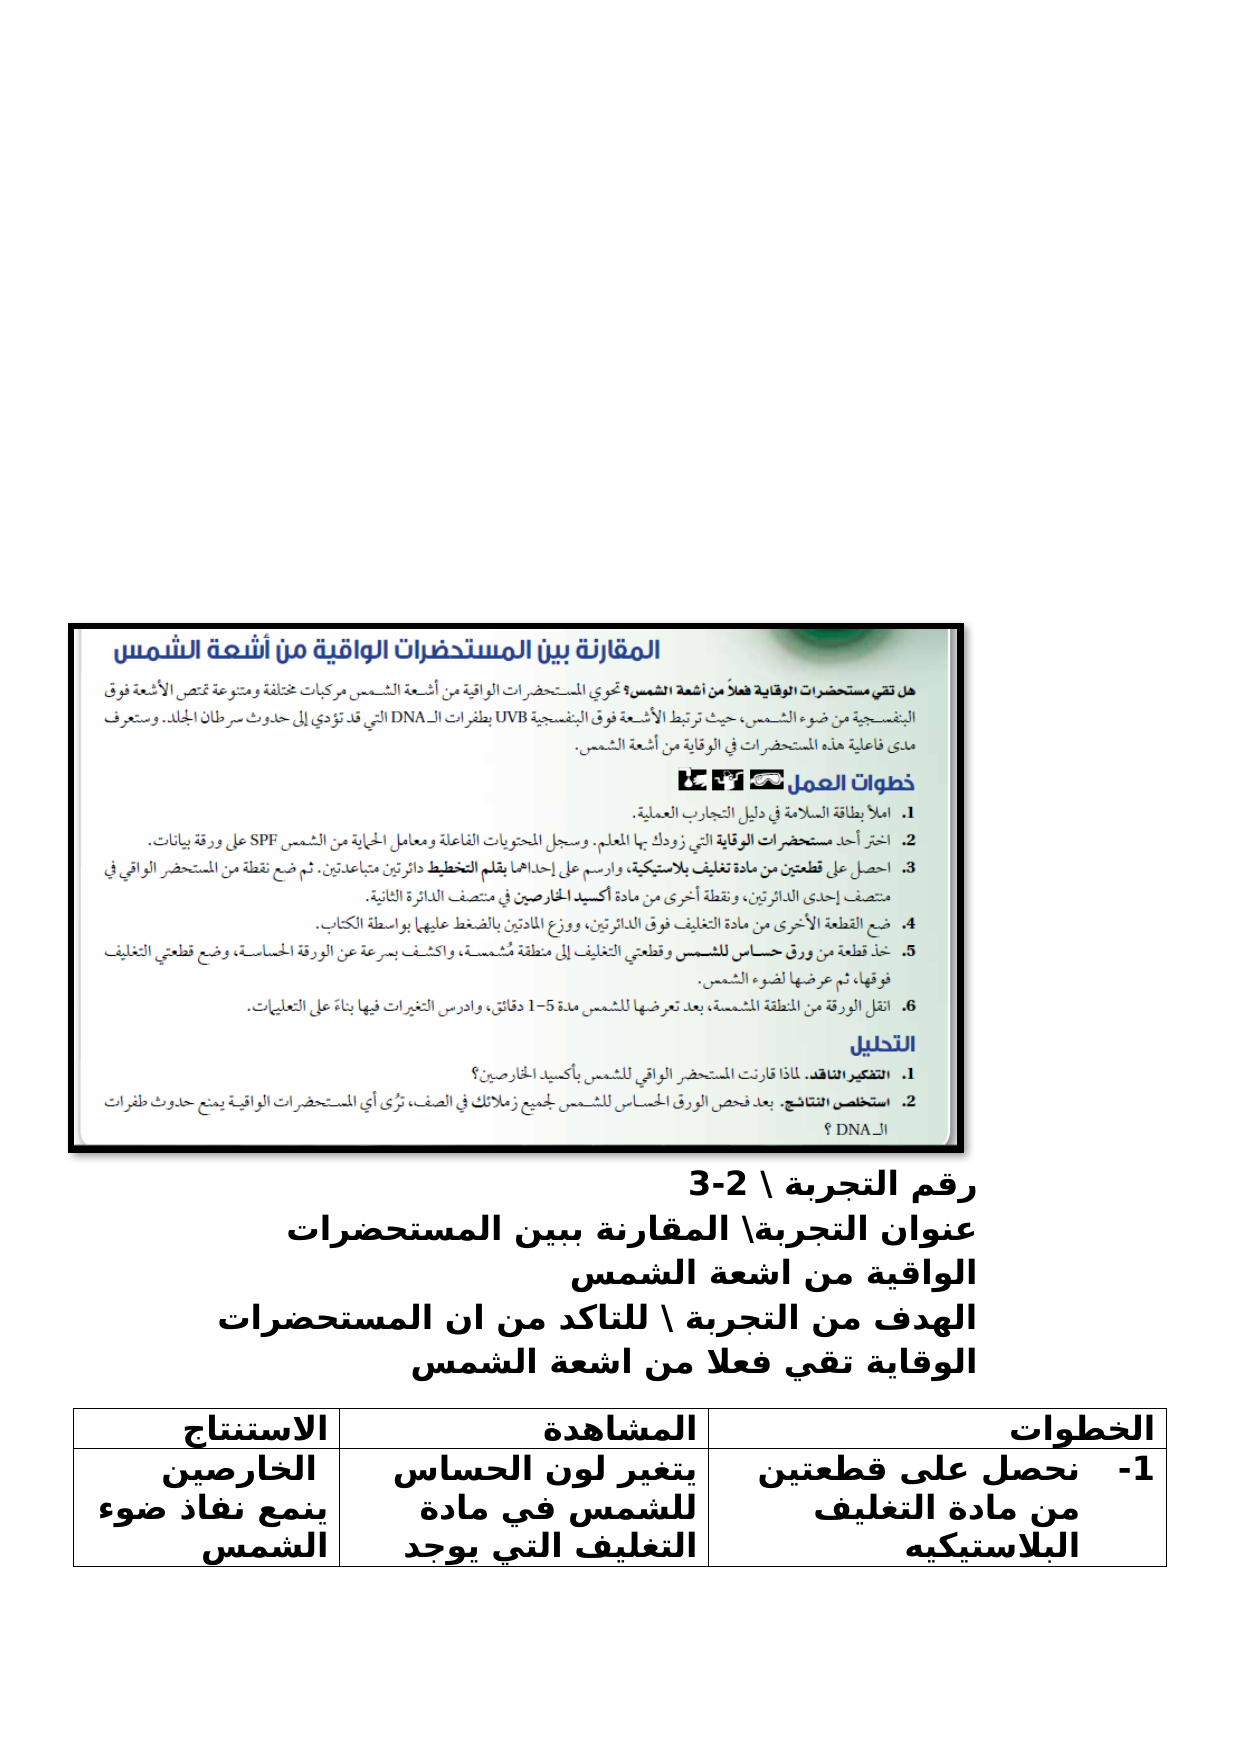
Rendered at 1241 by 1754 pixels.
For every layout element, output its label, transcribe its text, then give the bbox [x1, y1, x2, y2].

list الهدف من التجربة \ للتاكد من ان المستحضرات الوقاية تقي فعلا من اشعة الشمس [187, 1298, 978, 1382]
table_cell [709, 1449, 1166, 1566]
table_header الخطوات [709, 1409, 1166, 1448]
picture [74, 629, 957, 1146]
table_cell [74, 1449, 339, 1566]
table_header الاستنتاج [74, 1409, 339, 1448]
list رقم التجربة \ 2-3 [187, 1164, 978, 1203]
list عنوان التجربة\ المقارنة ببين المستحضرات الواقية من اشعة الشمس [187, 1209, 978, 1293]
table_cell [340, 1449, 708, 1566]
table_header المشاهدة [340, 1409, 708, 1448]
